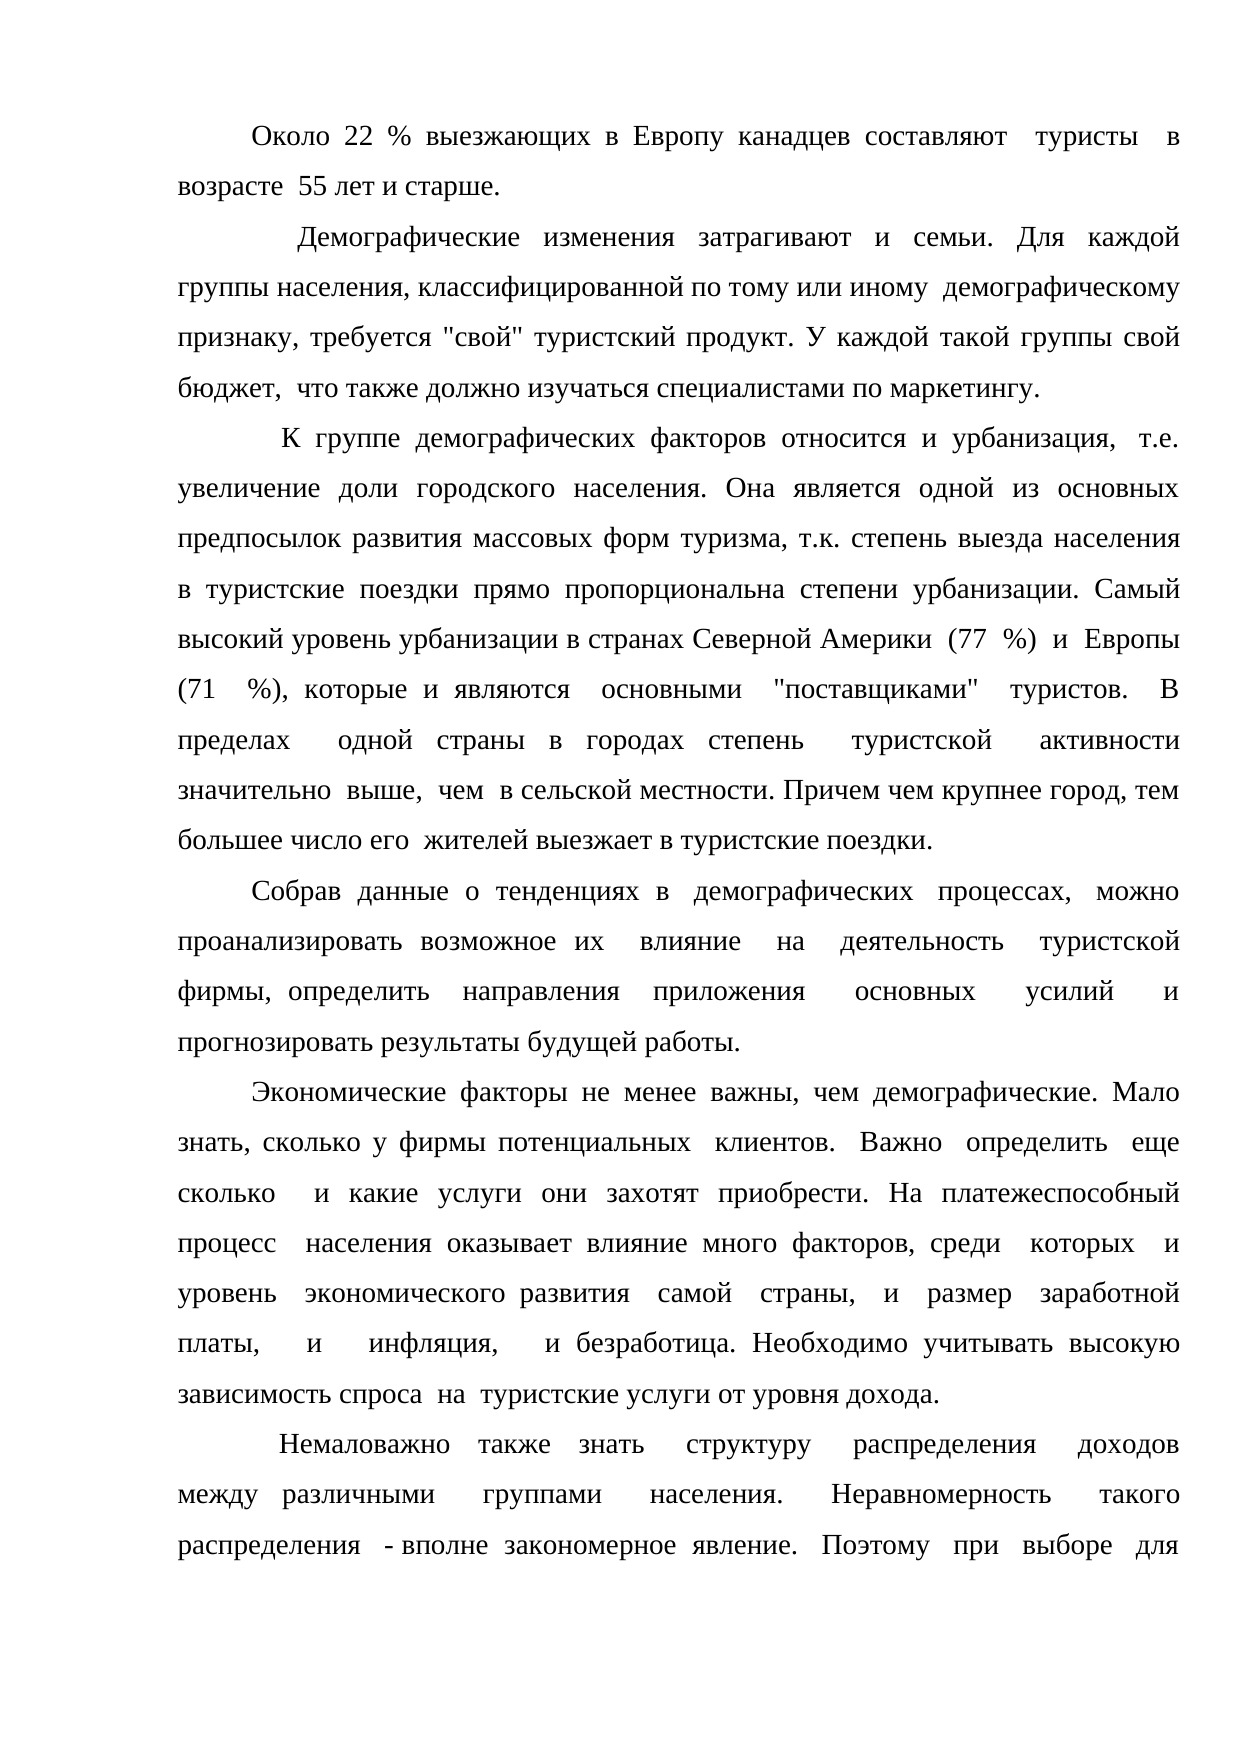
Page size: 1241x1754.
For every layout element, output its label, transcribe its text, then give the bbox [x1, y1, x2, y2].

text Экономические факторы не менее важны, чем демографические. Мало знать, сколько у фирмы потенциальных клиентов. Важно определить еще сколько и какие услуги они захотят приобрести. На платежеспособный процесс населения оказывает влияние много факторов, среди которых и уровень экономического развития самой страны, и размер заработной платы, и инфляция, и безработица. Необходимо учитывать высокую зависимость спроса на туристские услуги от уровня дохода. [177, 1074, 1181, 1409]
text К группе демографических факторов относится и урбанизация, т.е. увеличение доли городского населения. Она является одной из основных предпосылок развития массовых форм туризма, т.к. степень выезда населения в туристские поездки прямо пропорциональна степени урбанизации. Самый высокий уровень урбанизации в странах Северной Америки (77 %) и Европы (71 %), которые и являются основными "поставщиками" туристов. В пределах одной страны в городах степень туристской активности значительно выше, чем в сельской местности. Причем чем крупнее город, тем большее число его жителей выезжает в туристские поездки. [177, 420, 1181, 856]
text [177, 1426, 1181, 1560]
text Около 22 % выезжающих в Европу канадцев составляют туристы в возрасте 55 лет и старше. [177, 118, 1181, 202]
text Собрав данные о тенденциях в демографических процессах, можно проанализировать возможное их влияние на деятельность туристской фирмы, определить направления приложения основных усилий и прогнозировать результаты будущей работы. [177, 873, 1181, 1057]
text Демографические изменения затрагивают и семьи. Для каждой группы населения, классифицированной по тому или иному демографическому признаку, требуется "свой" туристский продукт. У каждой такой группы свой бюджет, что также должно изучаться специалистами по маркетингу. [177, 219, 1181, 403]
